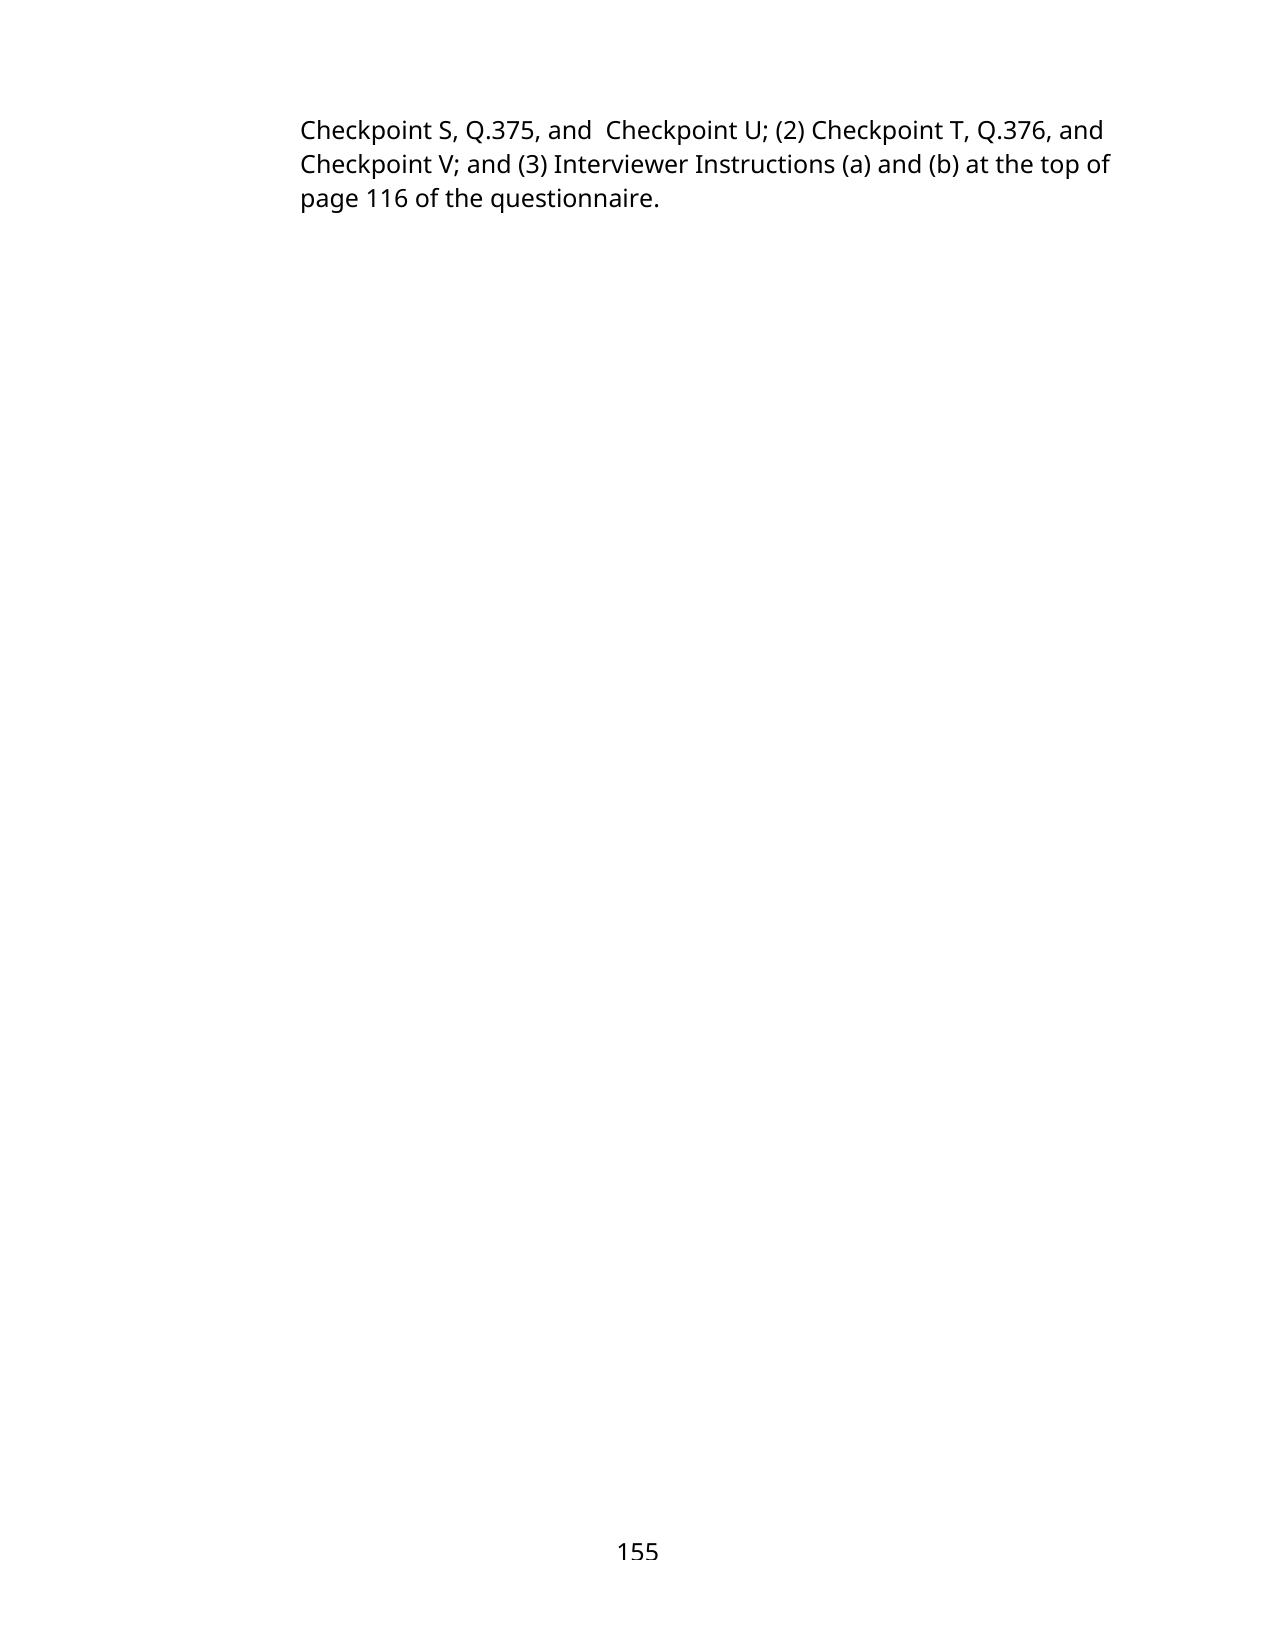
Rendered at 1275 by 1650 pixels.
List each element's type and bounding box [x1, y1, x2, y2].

text [150, 112, 1125, 215]
